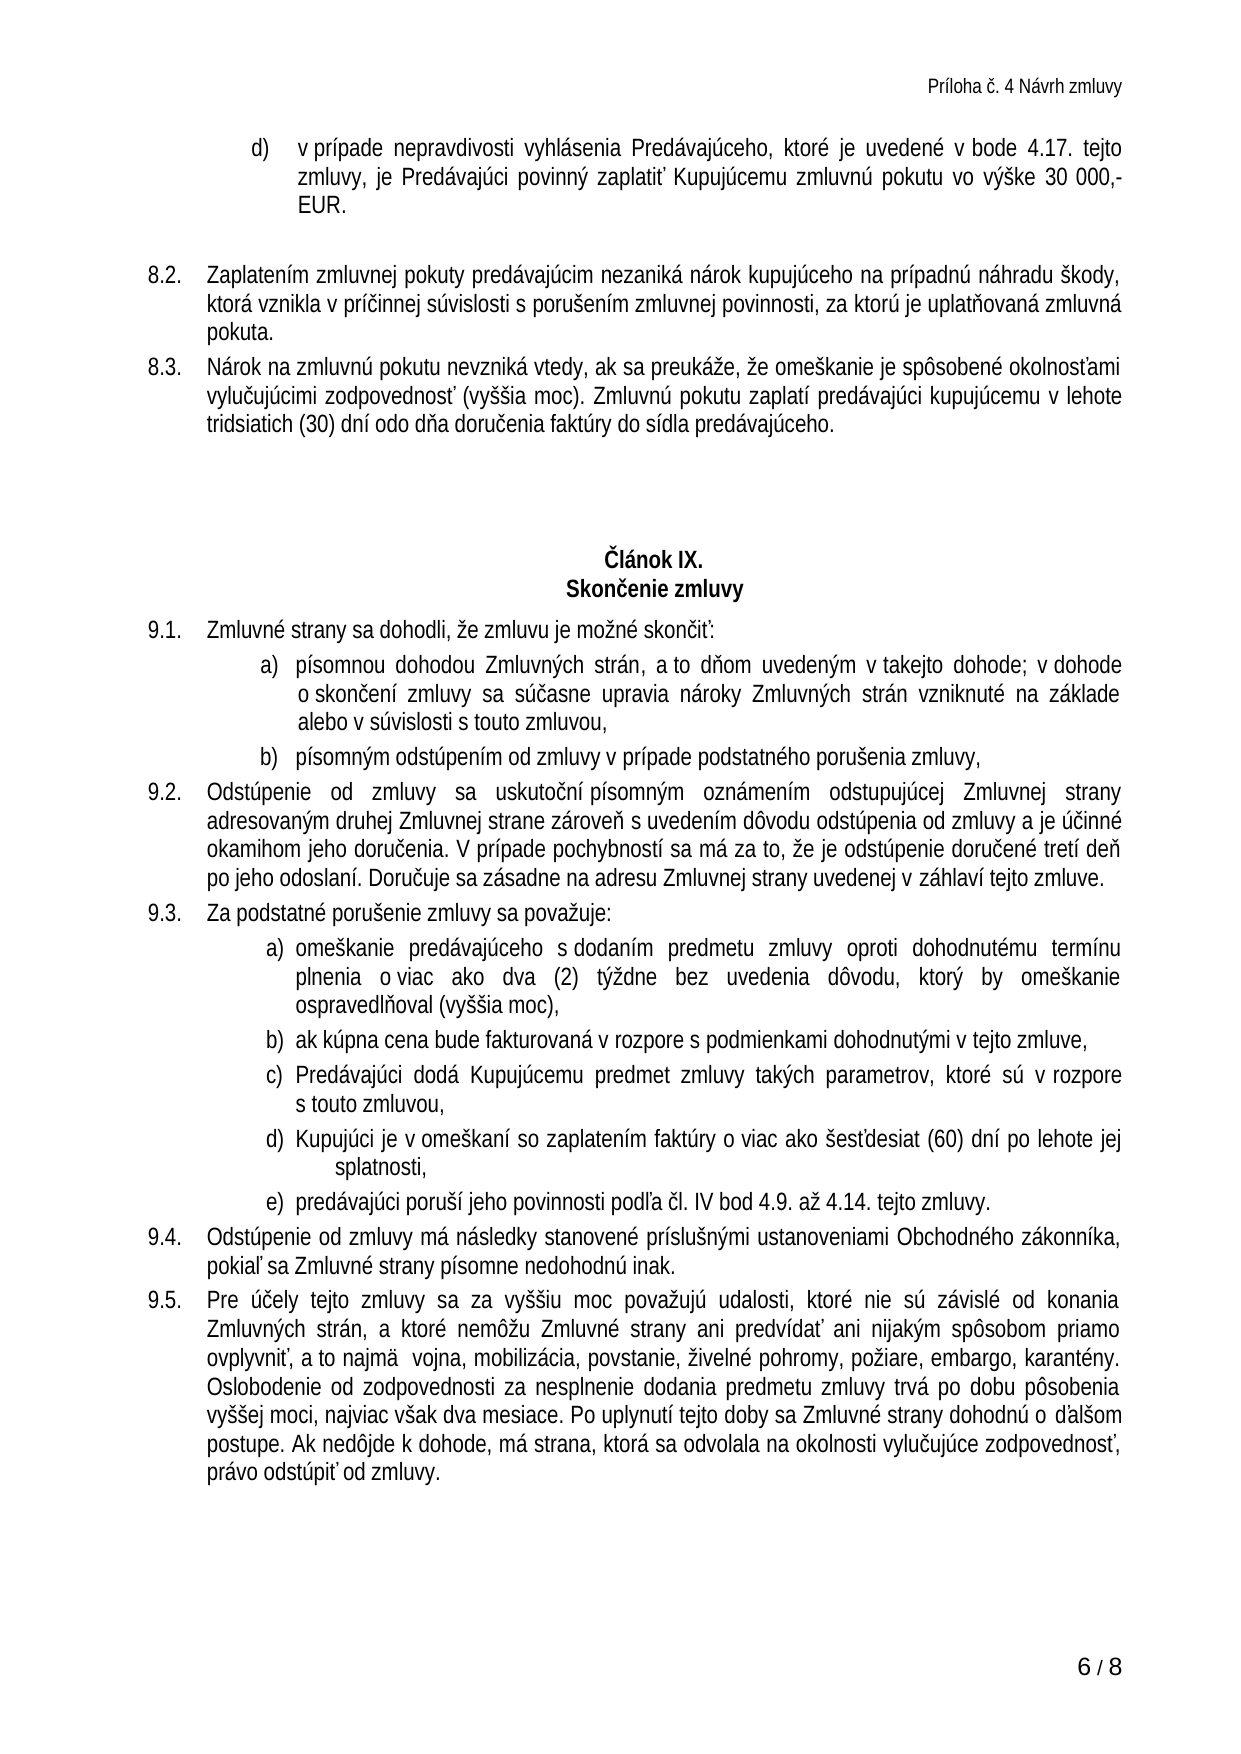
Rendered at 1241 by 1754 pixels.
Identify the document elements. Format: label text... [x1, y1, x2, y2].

list predávajúci poruší jeho povinnosti podľa čl. IV bod 4.9. až 4.14. tejto zmluvy. [266, 1187, 1122, 1216]
list Predávajúci dodá Kupujúcemu predmet zmluvy takých parametrov, ktoré sú v rozpore s touto zmluvou, [266, 1060, 1122, 1117]
list Odstúpenie od zmluvy sa uskutoční písomným oznámením odstupujúcej Zmluvnej strany adresovaným druhej Zmluvnej strane zároveň s uvedením dôvodu odstúpenia od zmluvy a je účinné okamihom jeho doručenia. V prípade pochybností sa má za to, že je odstúpenie doručené tretí deň po jeho odoslaní. Doručuje sa zásadne na adresu Zmluvnej strany uvedenej v záhlaví tejto zmluve. [148, 777, 1122, 892]
list Pre účely tejto zmluvy sa za vyššiu moc považujú udalosti, ktoré nie sú závislé od konania Zmluvných strán, a ktoré nemôžu Zmluvné strany ani predvídať ani nijakým spôsobom priamo ovplyvniť, a to najmä vojna, mobilizácia, povstanie, živelné pohromy, požiare, embargo, karantény. Oslobodenie od zodpovednosti za nesplnenie dodania predmetu zmluvy trvá po dobu pôsobenia vyššej moci, najviac však dva mesiace. Po uplynutí tejto doby sa Zmluvné strany dohodnú o ďalšom postupe. Ak nedôjde k dohode, má strana, ktorá sa odvolala na okolnosti vylučujúce zodpovednosť, právo odstúpiť od zmluvy. [148, 1286, 1122, 1486]
list Kupujúci je v omeškaní so zaplatením faktúry o viac ako šesťdesiat (60) dní po lehote jej splatnosti, [266, 1123, 1122, 1181]
list Odstúpenie od zmluvy má následky stanovené príslušnými ustanoveniami Obchodného zákonníka, pokiaľ sa Zmluvné strany písomne nedohodnú inak. [148, 1222, 1122, 1279]
list Zmluvné strany sa dohodli, že zmluvu je možné skončiť: [148, 615, 1122, 644]
list Zaplatením zmluvnej pokuty predávajúcim nezaniká nárok kupujúceho na prípadnú náhradu škody, ktorá vznikla v príčinnej súvislosti s porušením zmluvnej povinnosti, za ktorú je uplatňovaná zmluvná pokuta. [148, 260, 1122, 346]
list Článok IX. [185, 545, 1122, 574]
text Skončenie zmluvy [148, 574, 1122, 603]
list ak kúpna cena bude fakturovaná v rozpore s podmienkami dohodnutými v tejto zmluve, [266, 1025, 1122, 1054]
list Nárok na zmluvnú pokutu nevzniká vtedy, ak sa preukáže, že omeškanie je spôsobené okolnosťami vylučujúcimi zodpovednosť (vyššia moc). Zmluvnú pokutu zaplatí predávajúci kupujúcemu v lehote tridsiatich (30) dní odo dňa doručenia faktúry do sídla predávajúceho. [148, 352, 1122, 438]
list omeškanie predávajúceho s dodaním predmetu zmluvy oproti dohodnutému termínu plnenia o viac ako dva (2) týždne bez uvedenia dôvodu, ktorý by omeškanie ospravedlňoval (vyššia moc), [266, 933, 1122, 1019]
list v prípade nepravdivosti vyhlásenia Predávajúceho, ktoré je uvedené v bode 4.17. tejto zmluvy, je Predávajúci povinný zaplatiť Kupujúcemu zmluvnú pokutu vo výške 30 000,-EUR. [251, 133, 1122, 219]
list písomným odstúpením od zmluvy v prípade podstatného porušenia zmluvy, [260, 742, 1122, 771]
list Za podstatné porušenie zmluvy sa považuje: [148, 898, 1122, 927]
list písomnou dohodou Zmluvných strán, a to dňom uvedeným v takejto dohode; v dohode o skončení zmluvy sa súčasne upravia nároky Zmluvných strán vzniknuté na základe alebo v súvislosti s touto zmluvou, [260, 650, 1122, 736]
